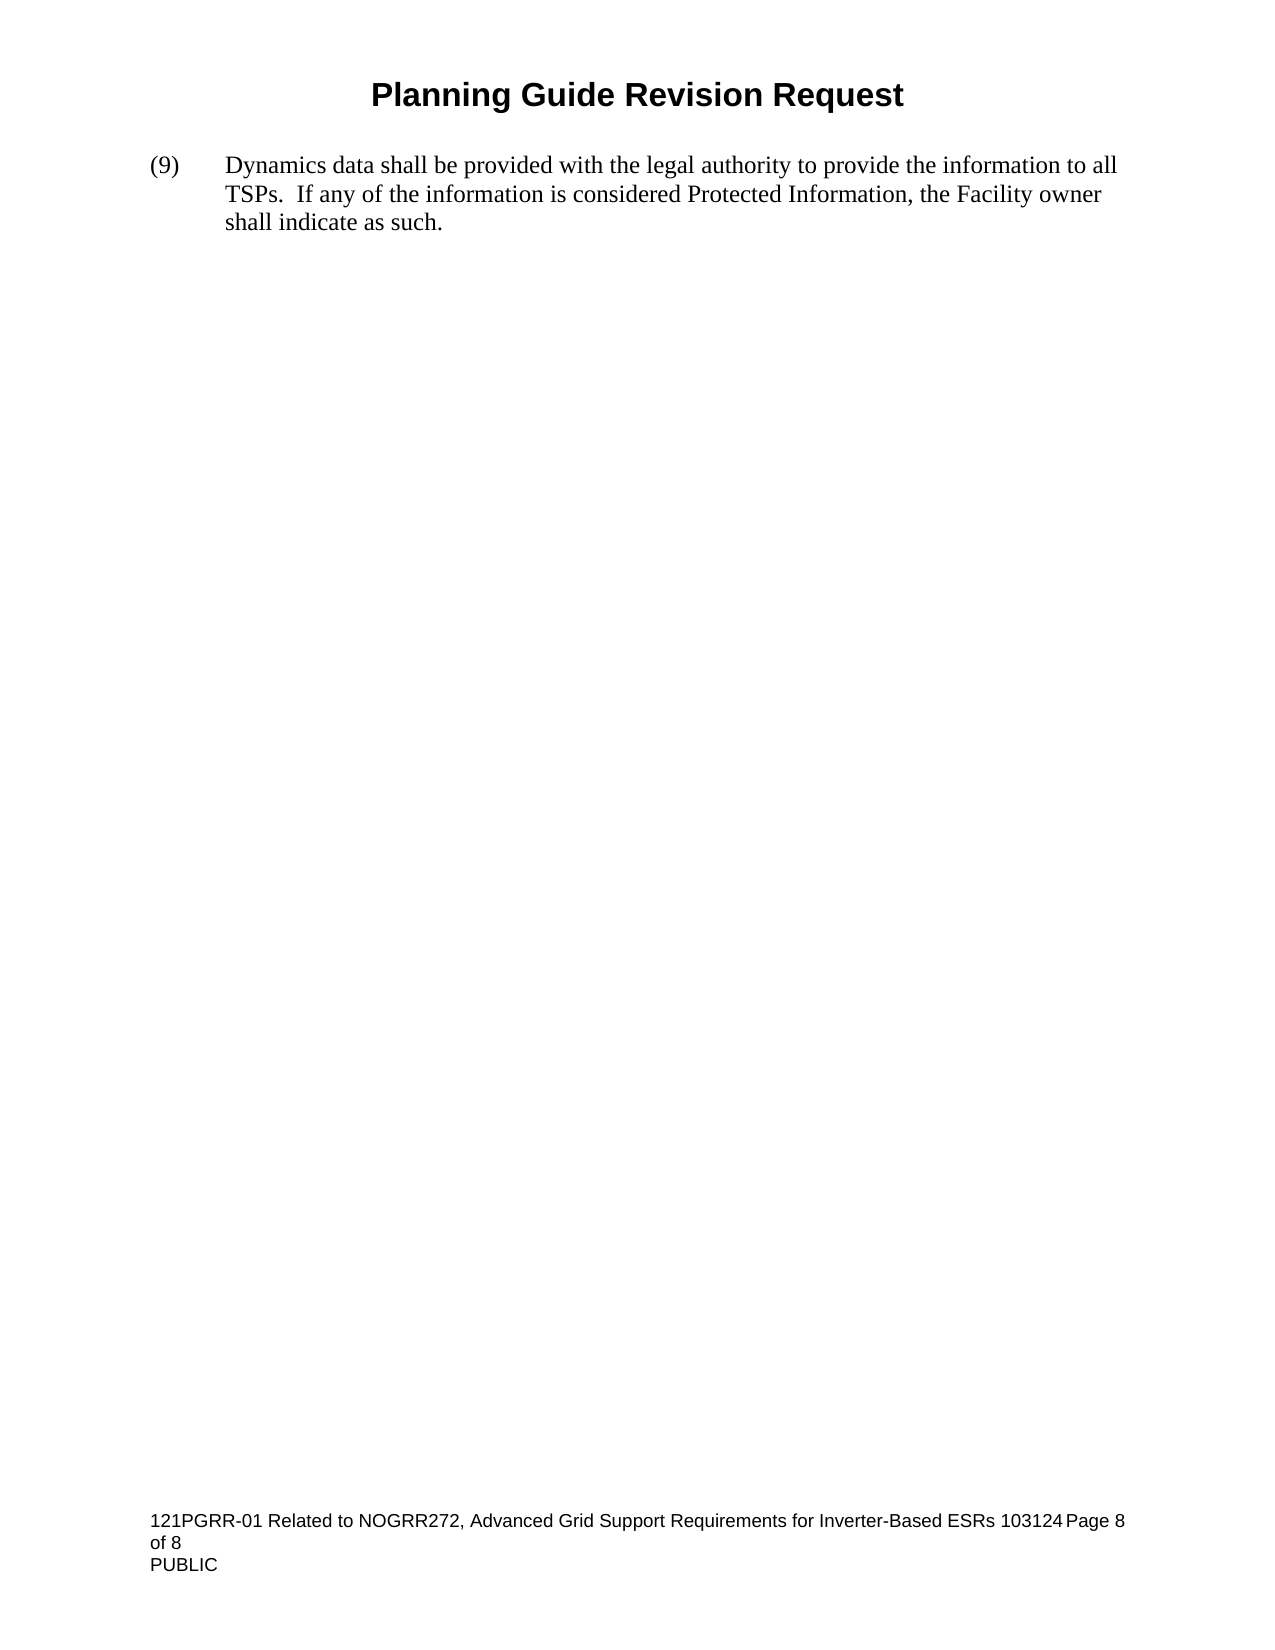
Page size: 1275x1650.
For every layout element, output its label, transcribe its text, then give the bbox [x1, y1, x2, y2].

text (9) Dynamics data shall be provided with the legal authority to provide the information to all TSPs. If any of the information is considered Protected Information, the Facility owner shall indicate as such. [150, 150, 1125, 236]
